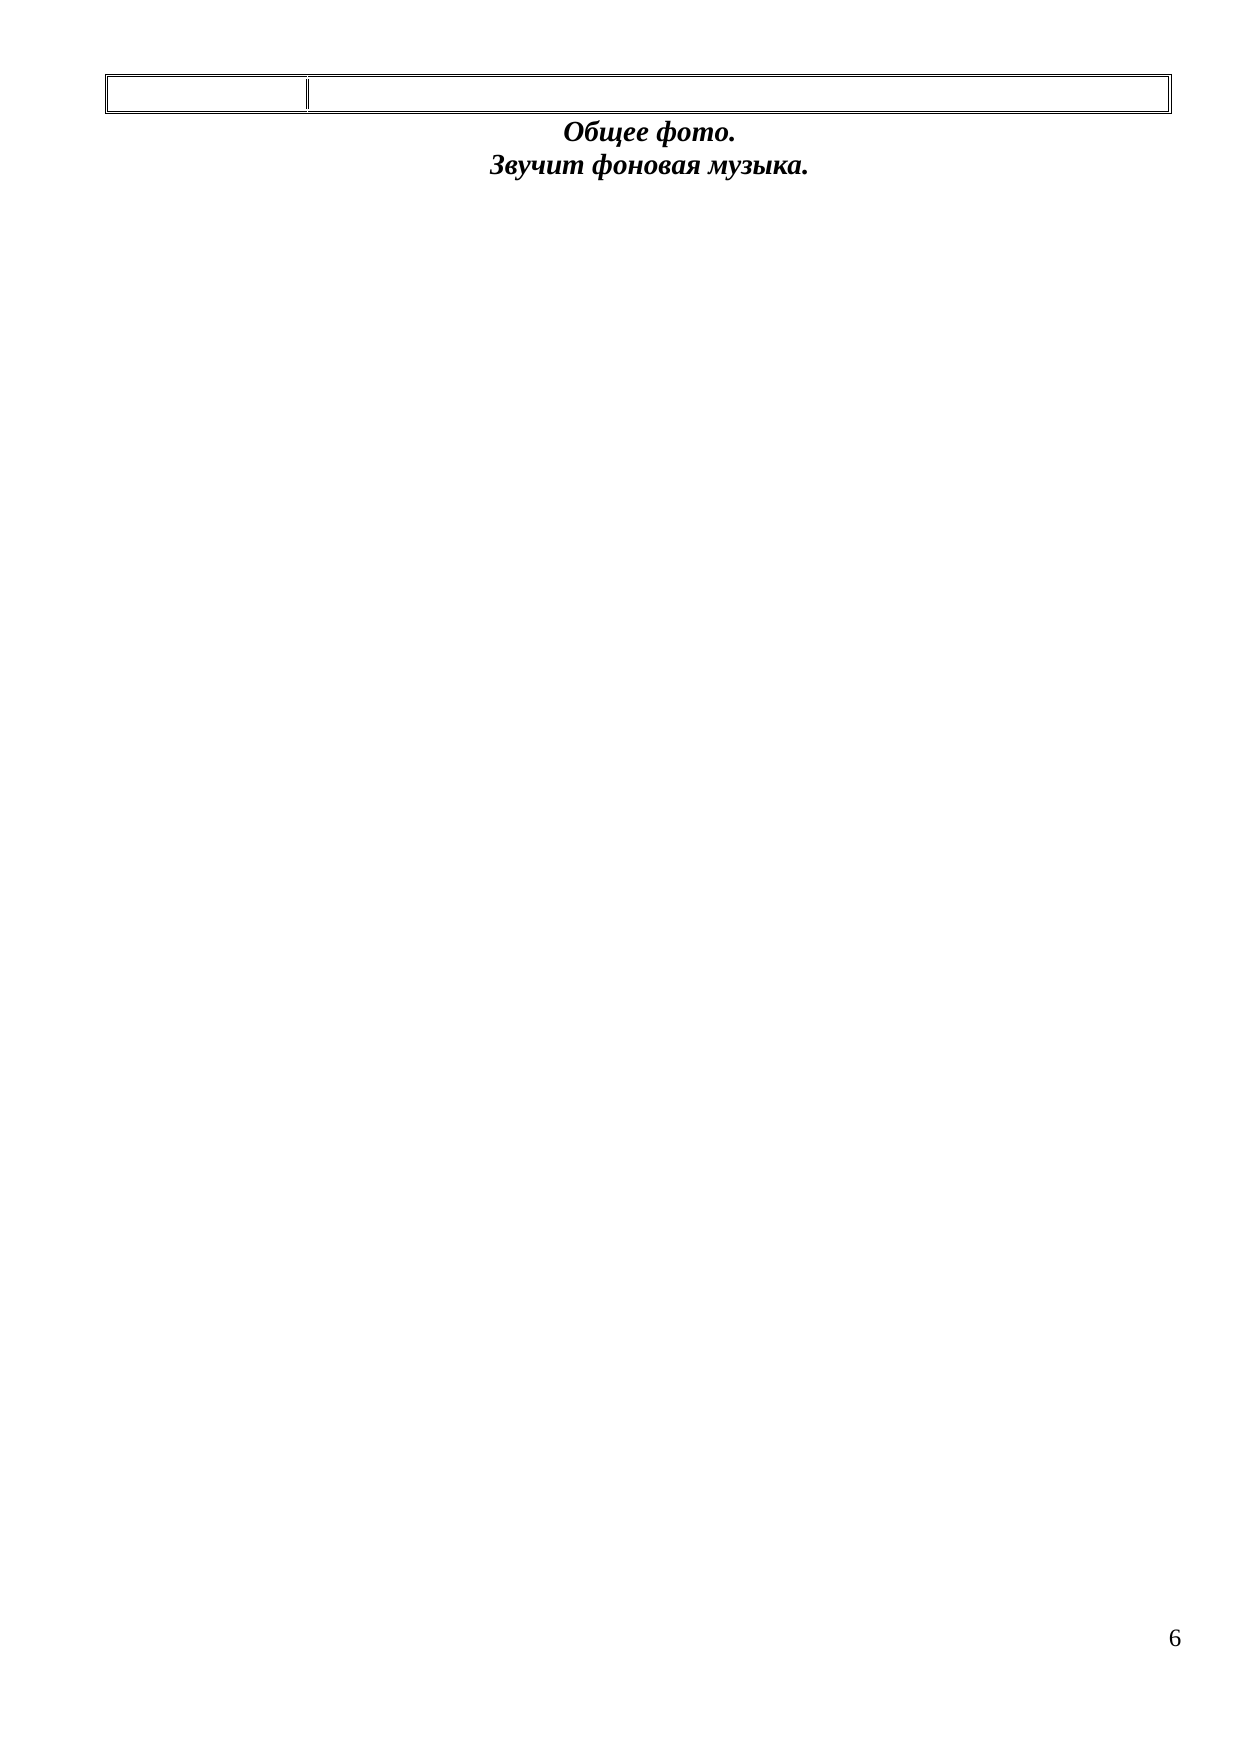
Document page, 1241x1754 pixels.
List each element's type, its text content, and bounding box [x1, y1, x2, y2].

text Общее фото. [118, 114, 1181, 147]
text Звучит фоновая музыка. [118, 147, 1181, 181]
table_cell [308, 77, 1168, 111]
table_cell Ведущий 1 [107, 75, 308, 111]
